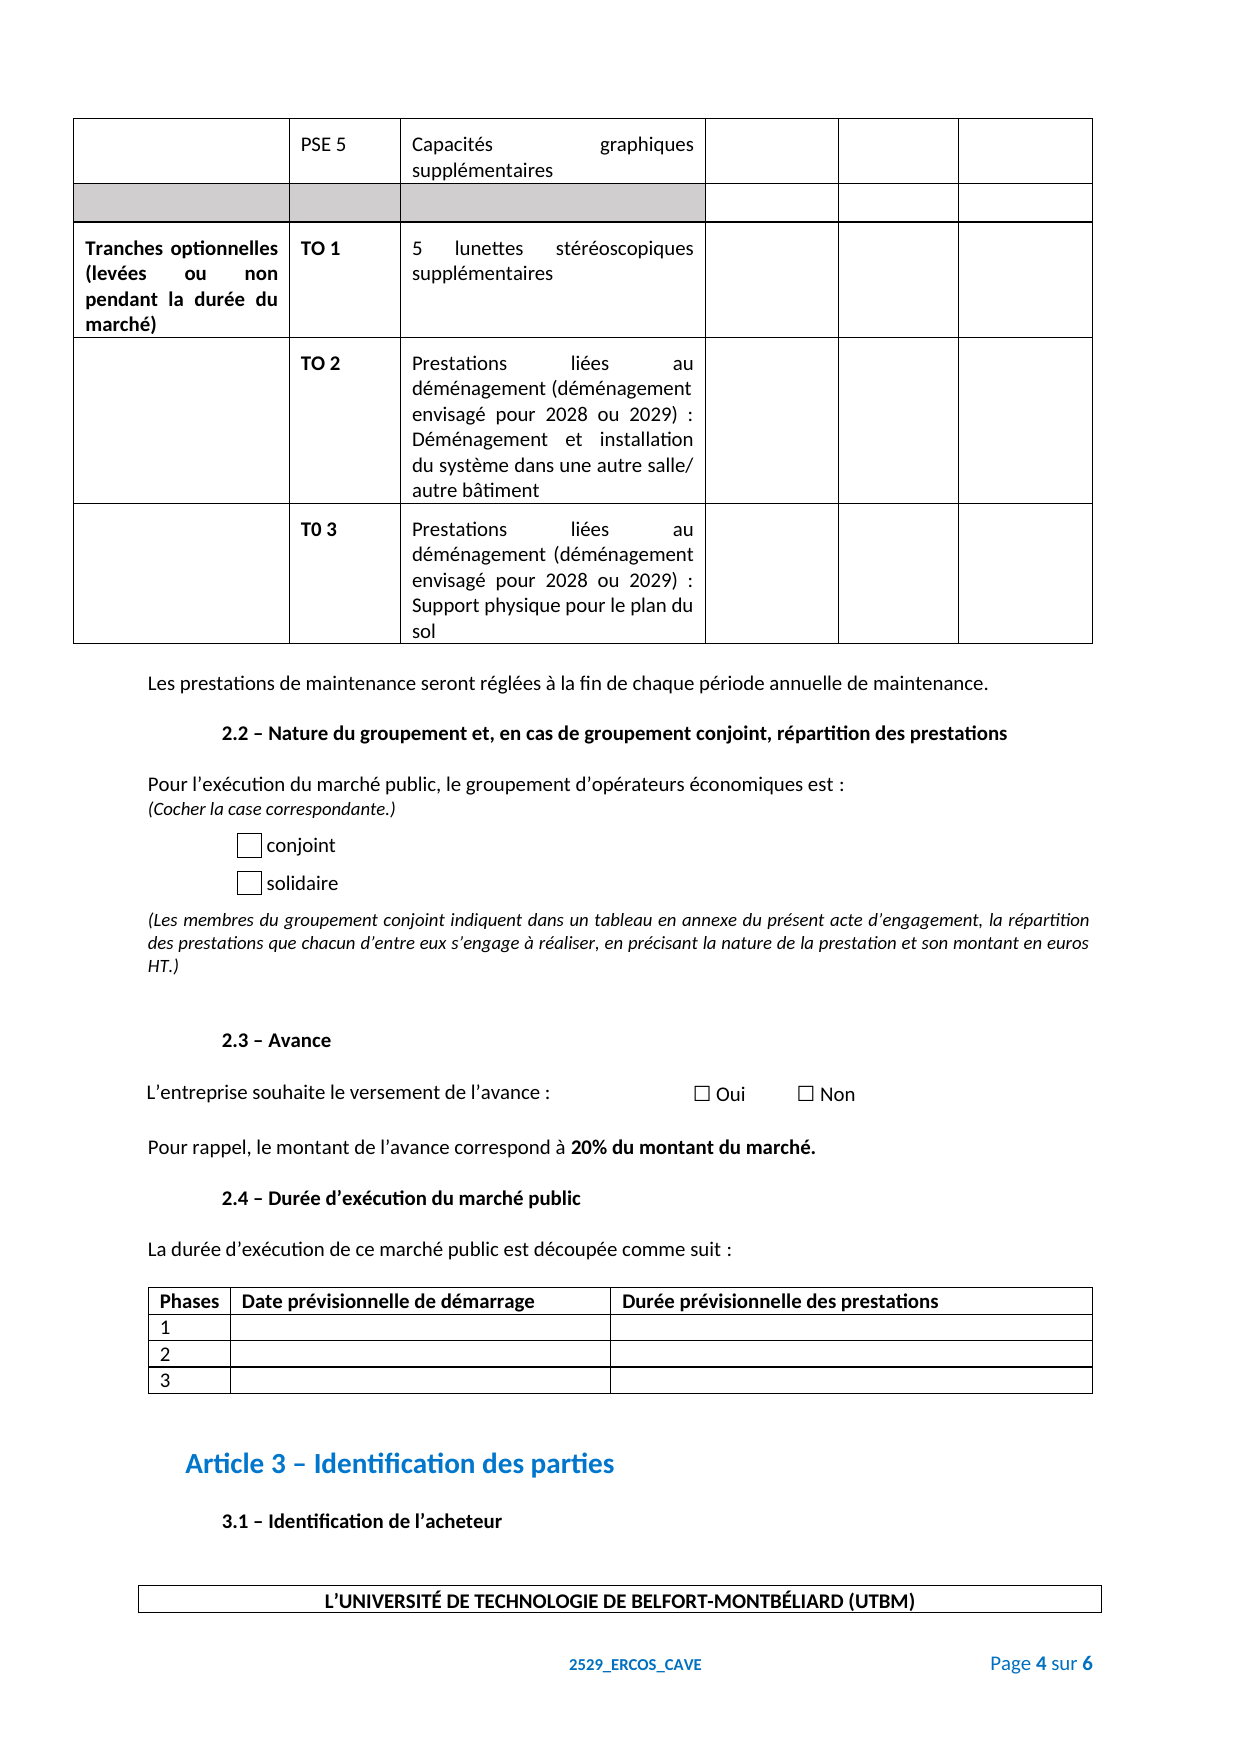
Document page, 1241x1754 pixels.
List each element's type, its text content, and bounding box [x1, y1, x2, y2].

table_cell [231, 1341, 610, 1366]
table_cell [706, 504, 838, 643]
table_cell [611, 1315, 1092, 1340]
text Les prestations de maintenance seront réglées à la fin de chaque période annuelle de maintenance. [148, 670, 1092, 695]
table_header Date prévisionnelle de démarrage [231, 1288, 610, 1313]
table_cell 1 [149, 1315, 230, 1340]
subtitle 2.4 – Durée d’exécution du marché public [148, 1185, 1092, 1211]
table_header Durée prévisionnelle des prestations [611, 1288, 1092, 1313]
table_cell [839, 119, 958, 182]
table_cell Tranches optionnelles (levées ou non pendant la durée du marché) [74, 223, 289, 337]
table_cell [959, 184, 1092, 221]
table_cell [839, 184, 958, 221]
table_cell [959, 223, 1092, 337]
text La durée d’exécution de ce marché public est découpée comme suit : [148, 1236, 1092, 1262]
text (Les membres du groupement conjoint indiquent dans un tableau en annexe du présent acte d’engagement, la répartition des prestations que chacun d’entre eux s’engage à réaliser, en précisant la nature de la prestation et son montant en euros HT.) [148, 908, 1092, 977]
text Pour l’exécution du marché public, le groupement d’opérateurs économiques est : [148, 771, 1092, 797]
table_cell [231, 1368, 610, 1393]
table_cell [959, 119, 1092, 182]
table_cell T0 3 [290, 504, 400, 643]
table_cell [611, 1341, 1092, 1366]
table_header Phases [149, 1288, 230, 1313]
table_cell [74, 184, 289, 221]
table_cell [706, 338, 838, 503]
table_cell PSE 5 [290, 119, 400, 182]
subtitle 2.2 – Nature du groupement et, en cas de groupement conjoint, répartition des prestations [148, 721, 1092, 746]
table_cell [839, 504, 958, 643]
table_cell [290, 184, 400, 221]
table_cell TO 1 [290, 223, 400, 337]
table_cell [74, 119, 289, 182]
subtitle 3.1 – Identification de l’acheteur [148, 1508, 1092, 1534]
table_cell TO 2 [290, 338, 400, 503]
table_header L’entreprise souhaite le versement de l’avance : [122, 1080, 681, 1108]
table_cell [231, 1315, 610, 1340]
table_cell [839, 223, 958, 337]
table_cell [839, 338, 958, 503]
table_cell [959, 504, 1092, 643]
text Pour rappel, le montant de l’avance correspond à 20% du montant du marché. [148, 1134, 1092, 1160]
subtitle 2.3 – Avance [148, 1028, 1092, 1053]
table_cell [74, 504, 289, 643]
table_cell [706, 184, 838, 221]
table_cell Capacités graphiques supplémentaires [401, 119, 705, 182]
text solidaire [148, 870, 1092, 896]
text conjoint [148, 832, 1092, 858]
table_cell [401, 184, 705, 221]
table_cell Prestations liées au déménagement (déménagement envisagé pour 2028 ou 2029) : Support physique pour le plan du sol [401, 504, 705, 643]
text L’UNIVERSITÉ DE TECHNOLOGIE DE BELFORT-MONTBÉLIARD (UTBM) [139, 1586, 1101, 1612]
table_cell Prestations liées au déménagement (déménagement envisagé pour 2028 ou 2029) : Déménagement et installation du système dans une autre salle/ autre bâtiment [401, 338, 705, 503]
table_cell [706, 119, 838, 182]
table_cell [611, 1368, 1092, 1393]
table_cell [706, 223, 838, 337]
table_header ☐ Oui [682, 1080, 785, 1108]
text (Cocher la case correspondante.) [148, 797, 1092, 820]
table_cell 2 [149, 1341, 230, 1366]
table_header ☐ Non [786, 1080, 1079, 1108]
table_cell 3 [149, 1368, 230, 1393]
table_cell [959, 338, 1092, 503]
table_cell 5 lunettes stéréoscopiques supplémentaires [401, 223, 705, 337]
table_cell [74, 338, 289, 503]
subtitle Article 3 – Identification des parties [185, 1445, 1092, 1480]
